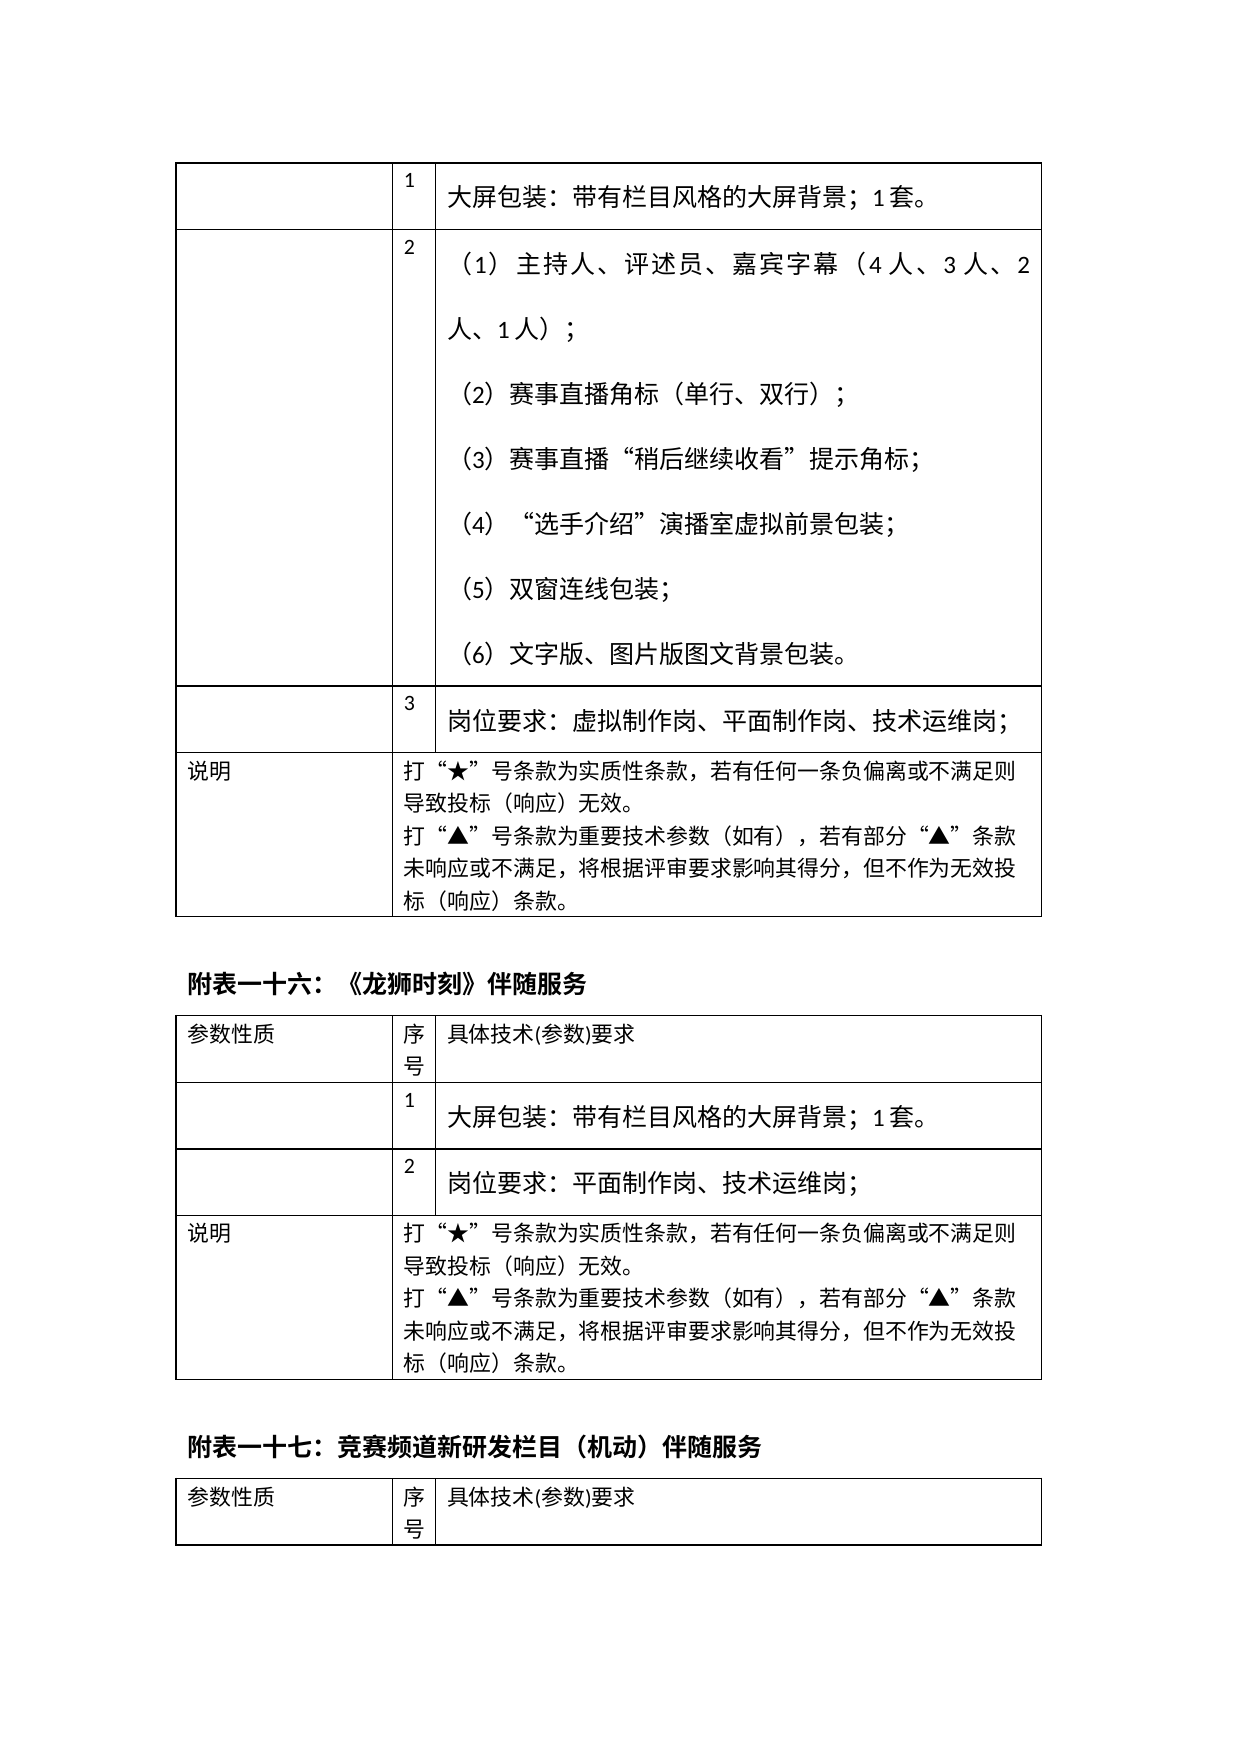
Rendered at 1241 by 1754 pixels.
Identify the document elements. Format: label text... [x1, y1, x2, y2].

table_header 序号 [393, 1479, 435, 1544]
table_cell 2 [393, 1150, 435, 1214]
table_cell 岗位要求：虚拟制作岗、平面制作岗、技术运维岗； [436, 687, 1041, 752]
table_cell 大屏包装：带有栏目风格的大屏背景；1套。 [436, 1083, 1041, 1148]
table_cell 1 [393, 1083, 435, 1148]
table_cell 说明 [177, 1216, 392, 1378]
table_cell （1）主持人、评述员、嘉宾字幕（4人、3人、2人、1人）； （2）赛事直播角标（单行、双行）； （3）赛事直播“稍后继续收看”提示角标； （4）“选手介绍”演播室虚拟前景包装； （5）双窗连线包装； （6）文字版、图片版图文背景包装。 [436, 230, 1041, 685]
table_cell 1 [393, 164, 435, 228]
table_cell [177, 687, 392, 752]
table_cell 说明 [177, 753, 392, 916]
table_cell 打“★”号条款为实质性条款，若有任何一条负偏离或不满足则导致投标（响应）无效。 打“▲”号条款为重要技术参数（如有），若有部分“▲”条款未响应或不满足，将根据评审要求影响其得分，但不作为无效投标（响应）条款。 [393, 753, 1041, 916]
table_cell [177, 1150, 392, 1214]
table_cell [177, 1083, 392, 1148]
table_header 参数性质 [177, 1479, 392, 1544]
table_cell [177, 230, 392, 685]
table_header 具体技术(参数)要求 [436, 1016, 1041, 1081]
table_cell [177, 164, 392, 228]
text 附表一十七：竞赛频道新研发栏目（机动）伴随服务 [187, 1413, 1053, 1478]
table_cell 岗位要求：平面制作岗、技术运维岗； [436, 1150, 1041, 1214]
table_header 具体技术(参数)要求 [436, 1479, 1041, 1544]
table_cell 3 [393, 687, 435, 752]
table_cell 2 [393, 230, 435, 685]
table_header 序号 [393, 1016, 435, 1081]
text 附表一十六：《龙狮时刻》伴随服务 [187, 950, 1053, 1015]
table_header 参数性质 [177, 1016, 392, 1081]
table_cell 大屏包装：带有栏目风格的大屏背景；1套。 [436, 164, 1041, 228]
table_cell 打“★”号条款为实质性条款，若有任何一条负偏离或不满足则导致投标（响应）无效。 打“▲”号条款为重要技术参数（如有），若有部分“▲”条款未响应或不满足，将根据评审要求影响其得分，但不作为无效投标（响应）条款。 [393, 1216, 1041, 1378]
